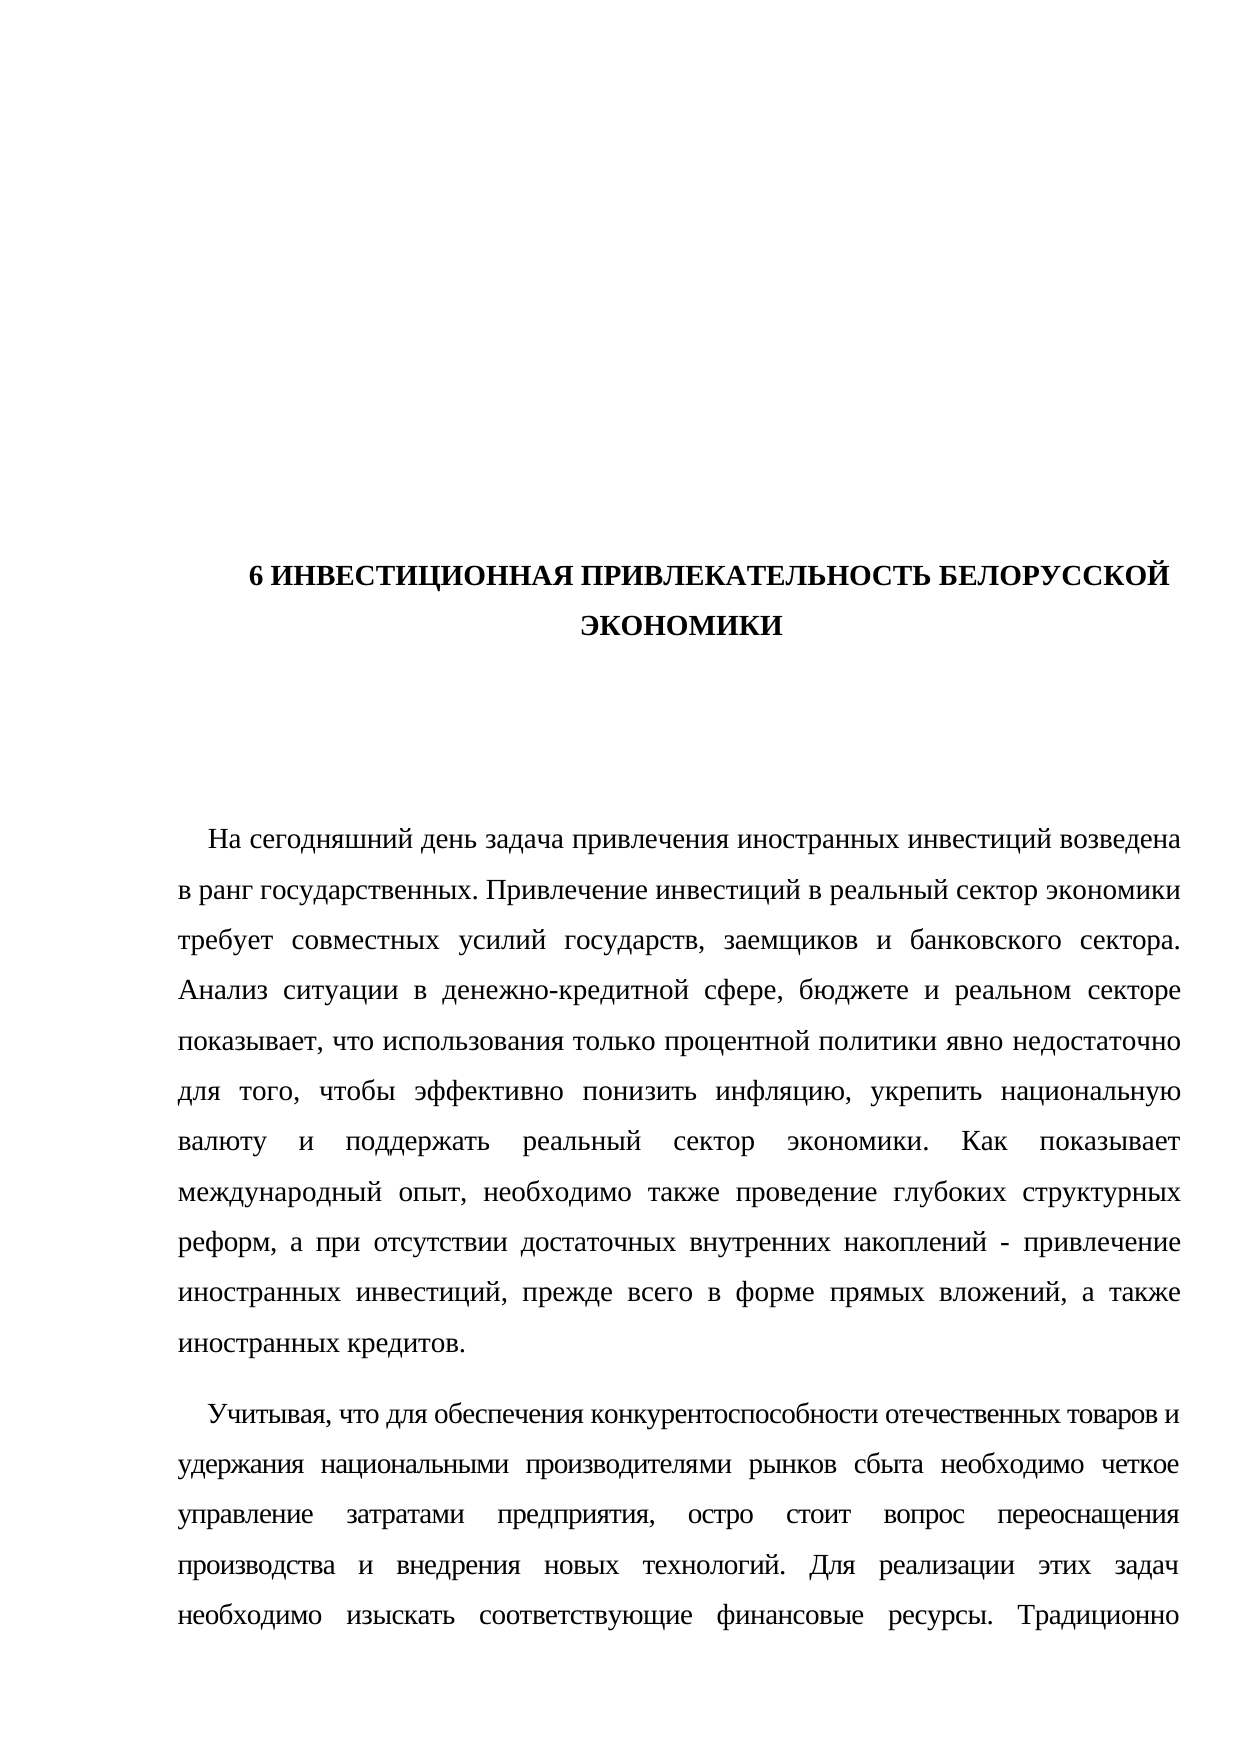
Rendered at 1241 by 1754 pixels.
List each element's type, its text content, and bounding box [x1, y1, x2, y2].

text На сегодняшний день задача привлечения иностранных инвестиций возведена в ранг государственных. Привлечение инвестиций в реальный сектор экономики требует совместных усилий государств, заемщиков и банковского сектора. Анализ ситуации в денежно-кредитной сфере, бюджете и реальном секторе показывает, что использования только процентной политики явно недостаточно для того, чтобы эффективно понизить инфляцию, укрепить национальную валюту и поддержать реальный сектор экономики. Как показывает международный опыт, необходимо также проведение глубоких структурных реформ, а при отсутствии достаточных внутренних накоплений - привлечение иностранных инвестиций, прежде всего в форме прямых вложений, а также иностранных кредитов. [178, 822, 1181, 1358]
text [177, 1396, 1180, 1631]
text 6 ИНВЕСТИЦИОННАЯ ПРИВЛЕКАТЕЛЬНОСТЬ БЕЛОРУССКОЙ ЭКОНОМИКИ [181, 558, 1181, 642]
